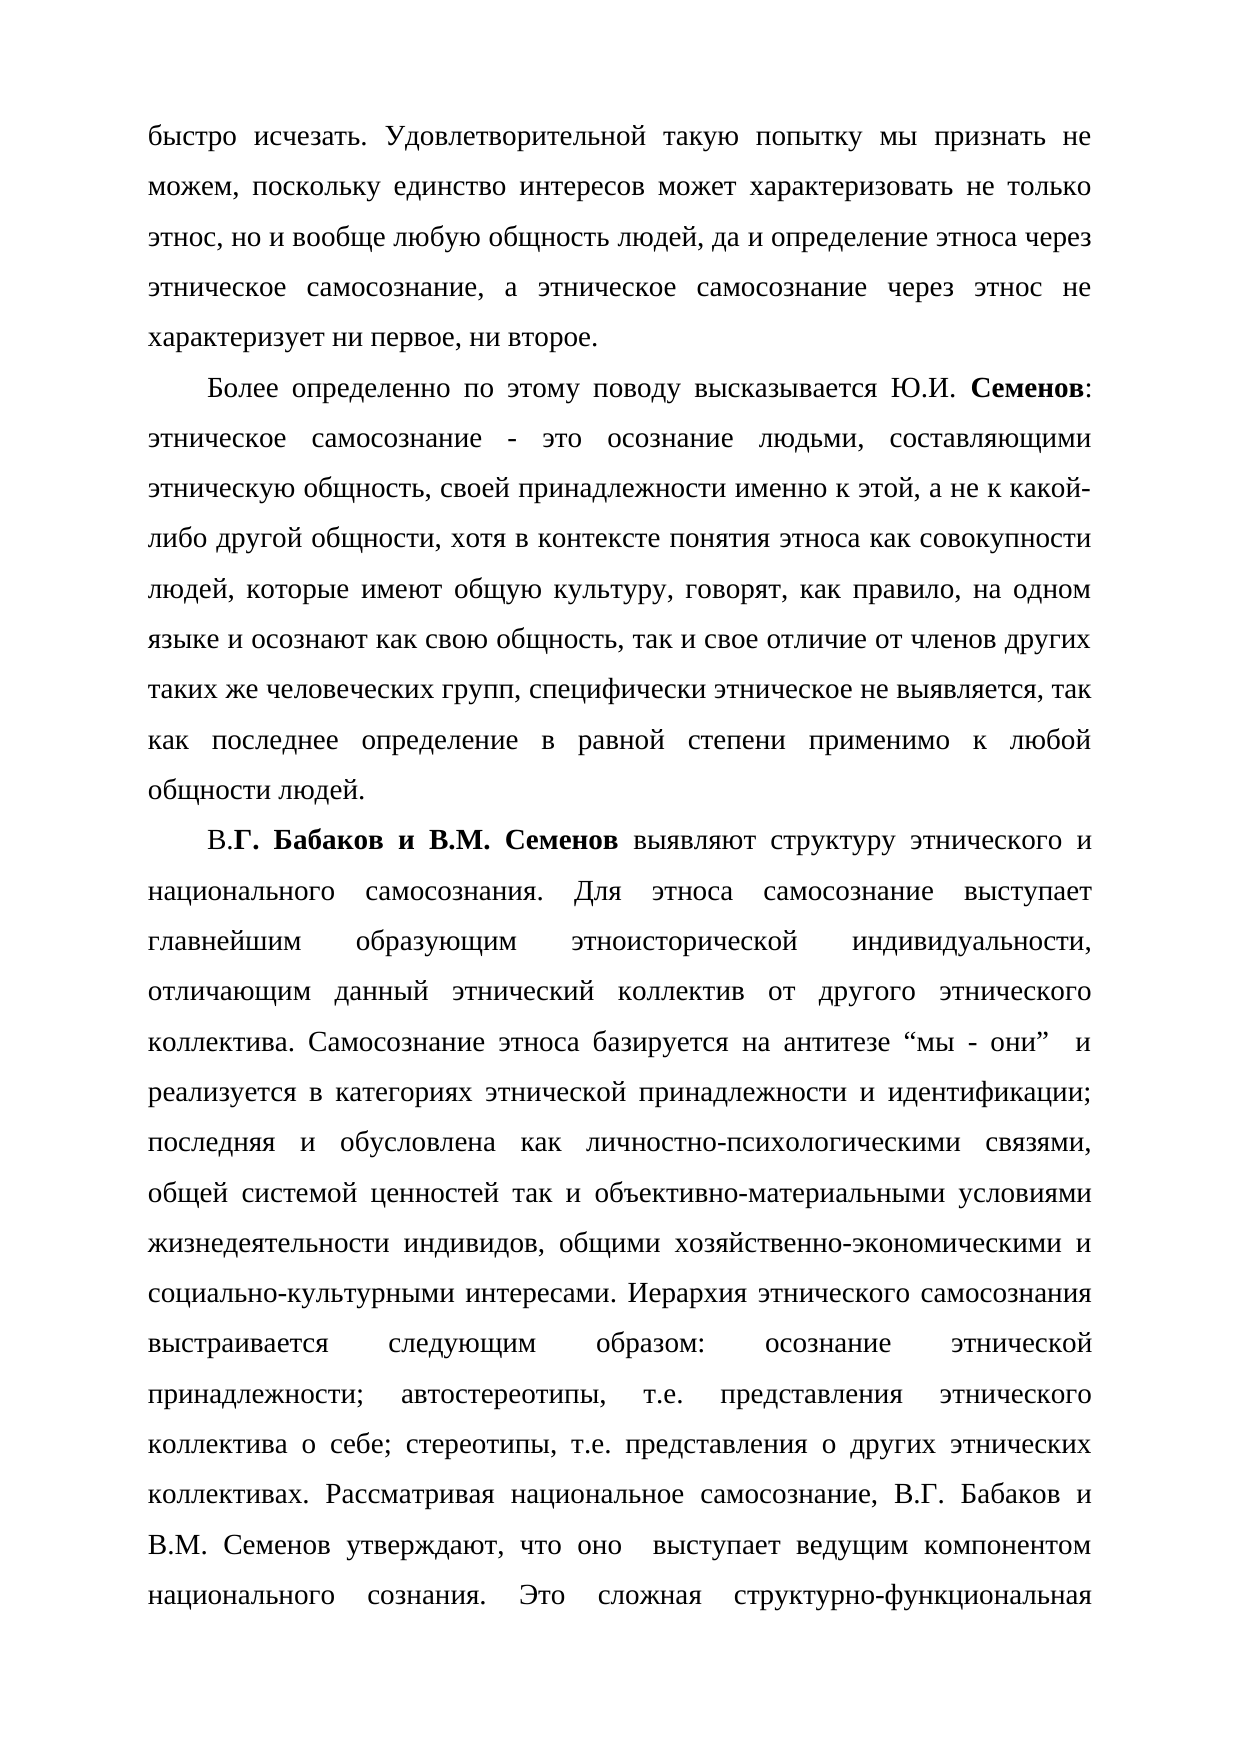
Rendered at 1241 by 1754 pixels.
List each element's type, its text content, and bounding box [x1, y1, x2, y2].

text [148, 822, 1092, 1611]
text Более определенно по этому поводу высказывается Ю.И. Семенов: этническое самосознание - это осознание людьми, составляющими этническую общность, своей принадлежности именно к этой, а не к какой-либо другой общности, хотя в контексте понятия этноса как совокупности людей, которые имеют общую культуру, говорят, как правило, на одном языке и осознают как свою общность, так и свое отличие от членов других таких же человеческих групп, специфически этническое не выявляется, так как последнее определение в равной степени применимо к любой общности людей. [148, 370, 1092, 806]
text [148, 118, 1092, 353]
